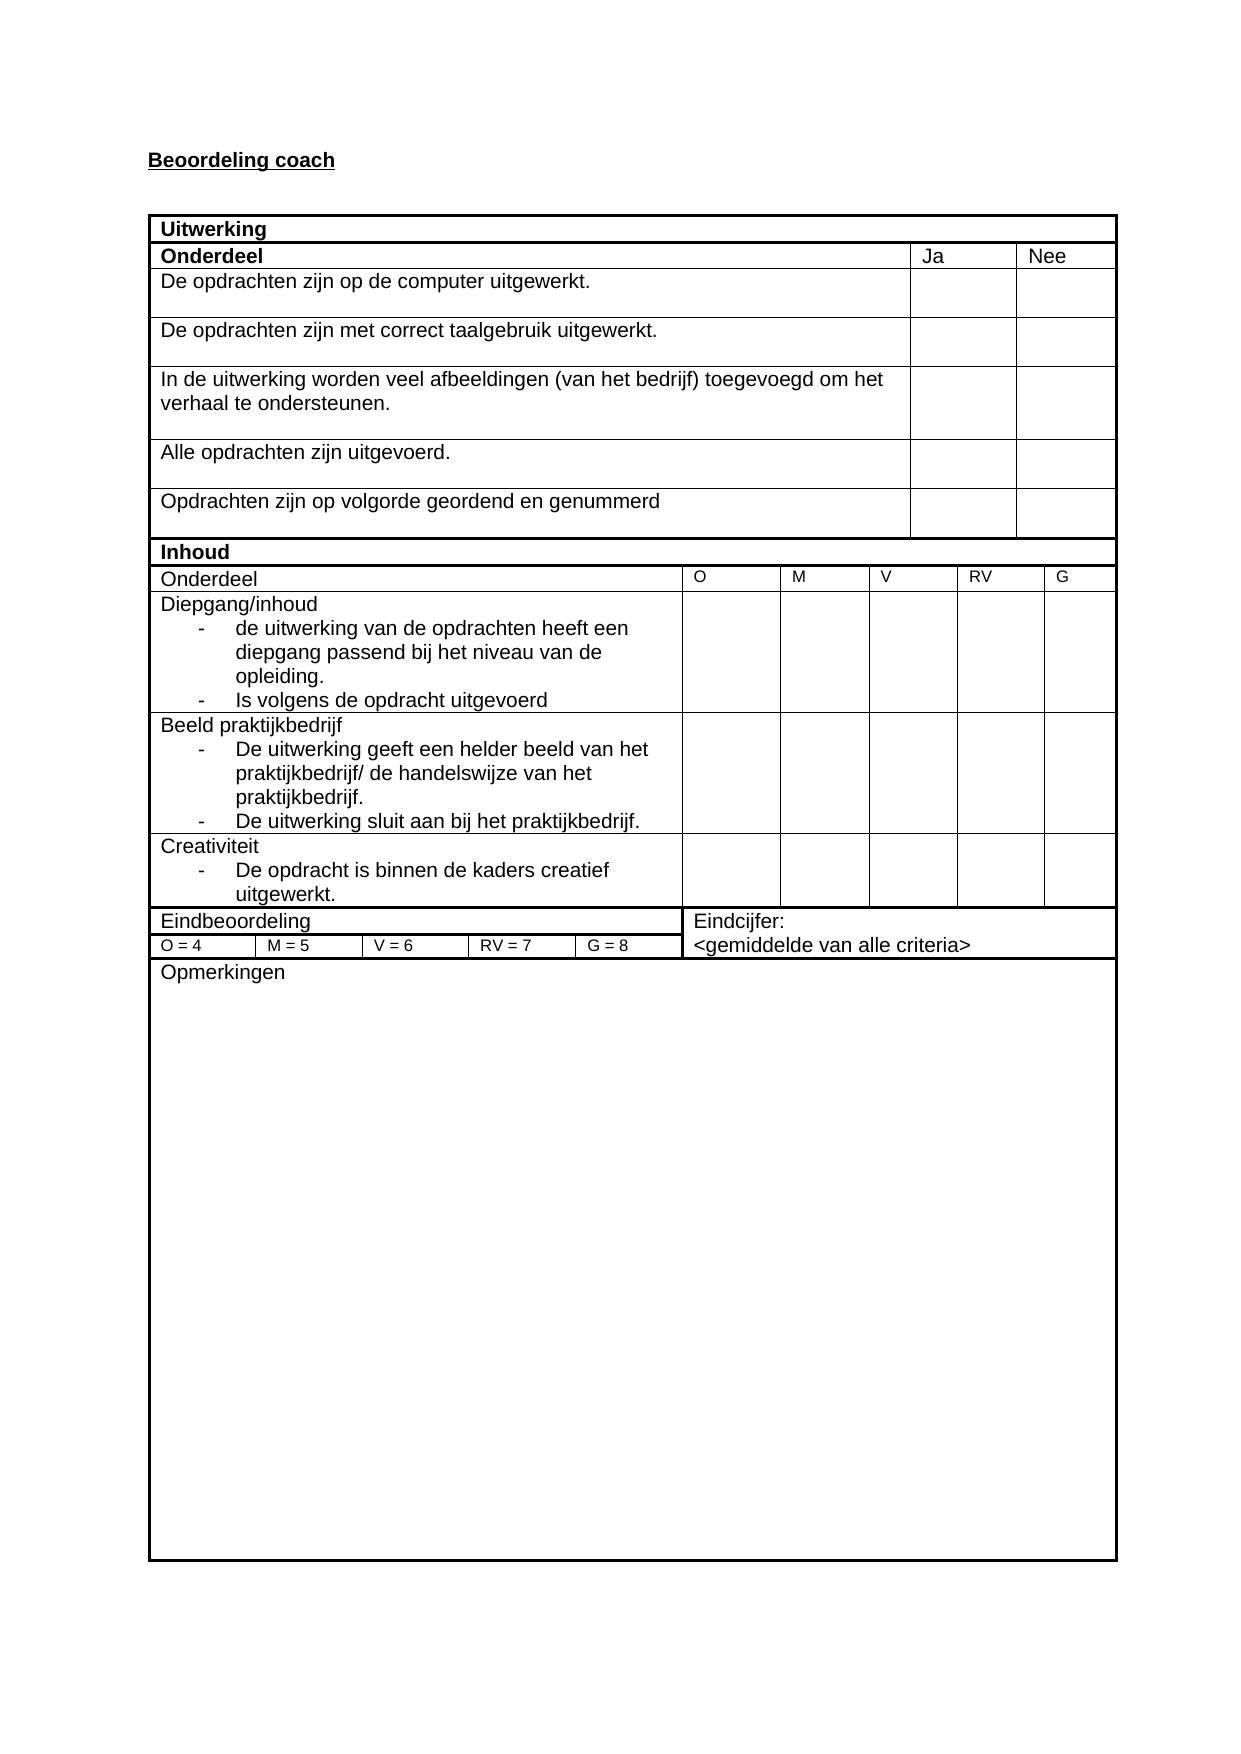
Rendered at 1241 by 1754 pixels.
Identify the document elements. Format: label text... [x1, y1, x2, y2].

table_cell RV [958, 567, 1044, 591]
table_cell Beeld praktijkbedrijf De uitwerking geeft een helder beeld van het praktijkbedrijf/ de handelswijze van het praktijkbedrijf. De uitwerking sluit aan bij het praktijkbedrijf. [151, 713, 682, 833]
table_cell [1045, 834, 1115, 906]
table_cell [1017, 318, 1115, 366]
table_cell Onderdeel [151, 567, 682, 591]
table_cell [911, 367, 1016, 439]
table_cell Opdrachten zijn op volgorde geordend en genummerd [151, 489, 910, 537]
table_cell Eindbeoordeling [151, 909, 681, 933]
table_cell [870, 713, 957, 833]
table_cell De opdrachten zijn met correct taalgebruik uitgewerkt. [151, 318, 910, 366]
table_cell Alle opdrachten zijn uitgevoerd. [151, 440, 910, 488]
table_cell [911, 318, 1016, 366]
table_cell V = 6 [363, 936, 468, 957]
table_cell [781, 592, 869, 712]
table_cell [683, 592, 780, 712]
table_cell M [781, 567, 869, 591]
table_cell [911, 269, 1016, 317]
table_cell RV = 7 [469, 936, 575, 957]
table_cell [870, 592, 957, 712]
table_cell [958, 713, 1044, 833]
table_cell Nee [1017, 244, 1115, 268]
table_cell [1045, 592, 1115, 712]
table_cell G [1045, 567, 1115, 591]
table_cell M = 5 [256, 936, 362, 957]
table_cell [911, 440, 1016, 488]
table_cell Ja [911, 244, 1016, 268]
table_cell O = 4 [151, 936, 255, 957]
text Beoordeling coach [148, 148, 1093, 172]
table_cell [1017, 269, 1115, 317]
table_cell [1017, 489, 1115, 537]
table_cell [958, 834, 1044, 906]
table_cell Inhoud [151, 540, 1115, 564]
table_cell [911, 489, 1016, 537]
table_cell O [683, 567, 780, 591]
table_cell [781, 834, 869, 906]
table_cell G = 8 [576, 936, 681, 957]
table_header Uitwerking [151, 217, 1115, 241]
table_cell Eindcijfer: <gemiddelde van alle criteria> [684, 909, 1115, 957]
table_cell In de uitwerking worden veel afbeeldingen (van het bedrijf) toegevoegd om het verhaal te ondersteunen. [151, 367, 910, 439]
table_cell [1017, 367, 1115, 439]
table_cell Creativiteit De opdracht is binnen de kaders creatief uitgewerkt. [151, 834, 682, 906]
table_cell Opmerkingen [151, 960, 1115, 1559]
table_cell [781, 713, 869, 833]
table_cell Diepgang/inhoud de uitwerking van de opdrachten heeft een diepgang passend bij het niveau van de opleiding. Is volgens de opdracht uitgevoerd [151, 592, 682, 712]
table_cell Onderdeel [151, 244, 910, 268]
table_cell [683, 834, 780, 906]
table_cell [683, 713, 780, 833]
table_cell V [870, 567, 957, 591]
table_cell De opdrachten zijn op de computer uitgewerkt. [151, 269, 910, 317]
table_cell [870, 834, 957, 906]
table_cell [1017, 440, 1115, 488]
table_cell [958, 592, 1044, 712]
table_cell [1045, 713, 1115, 833]
